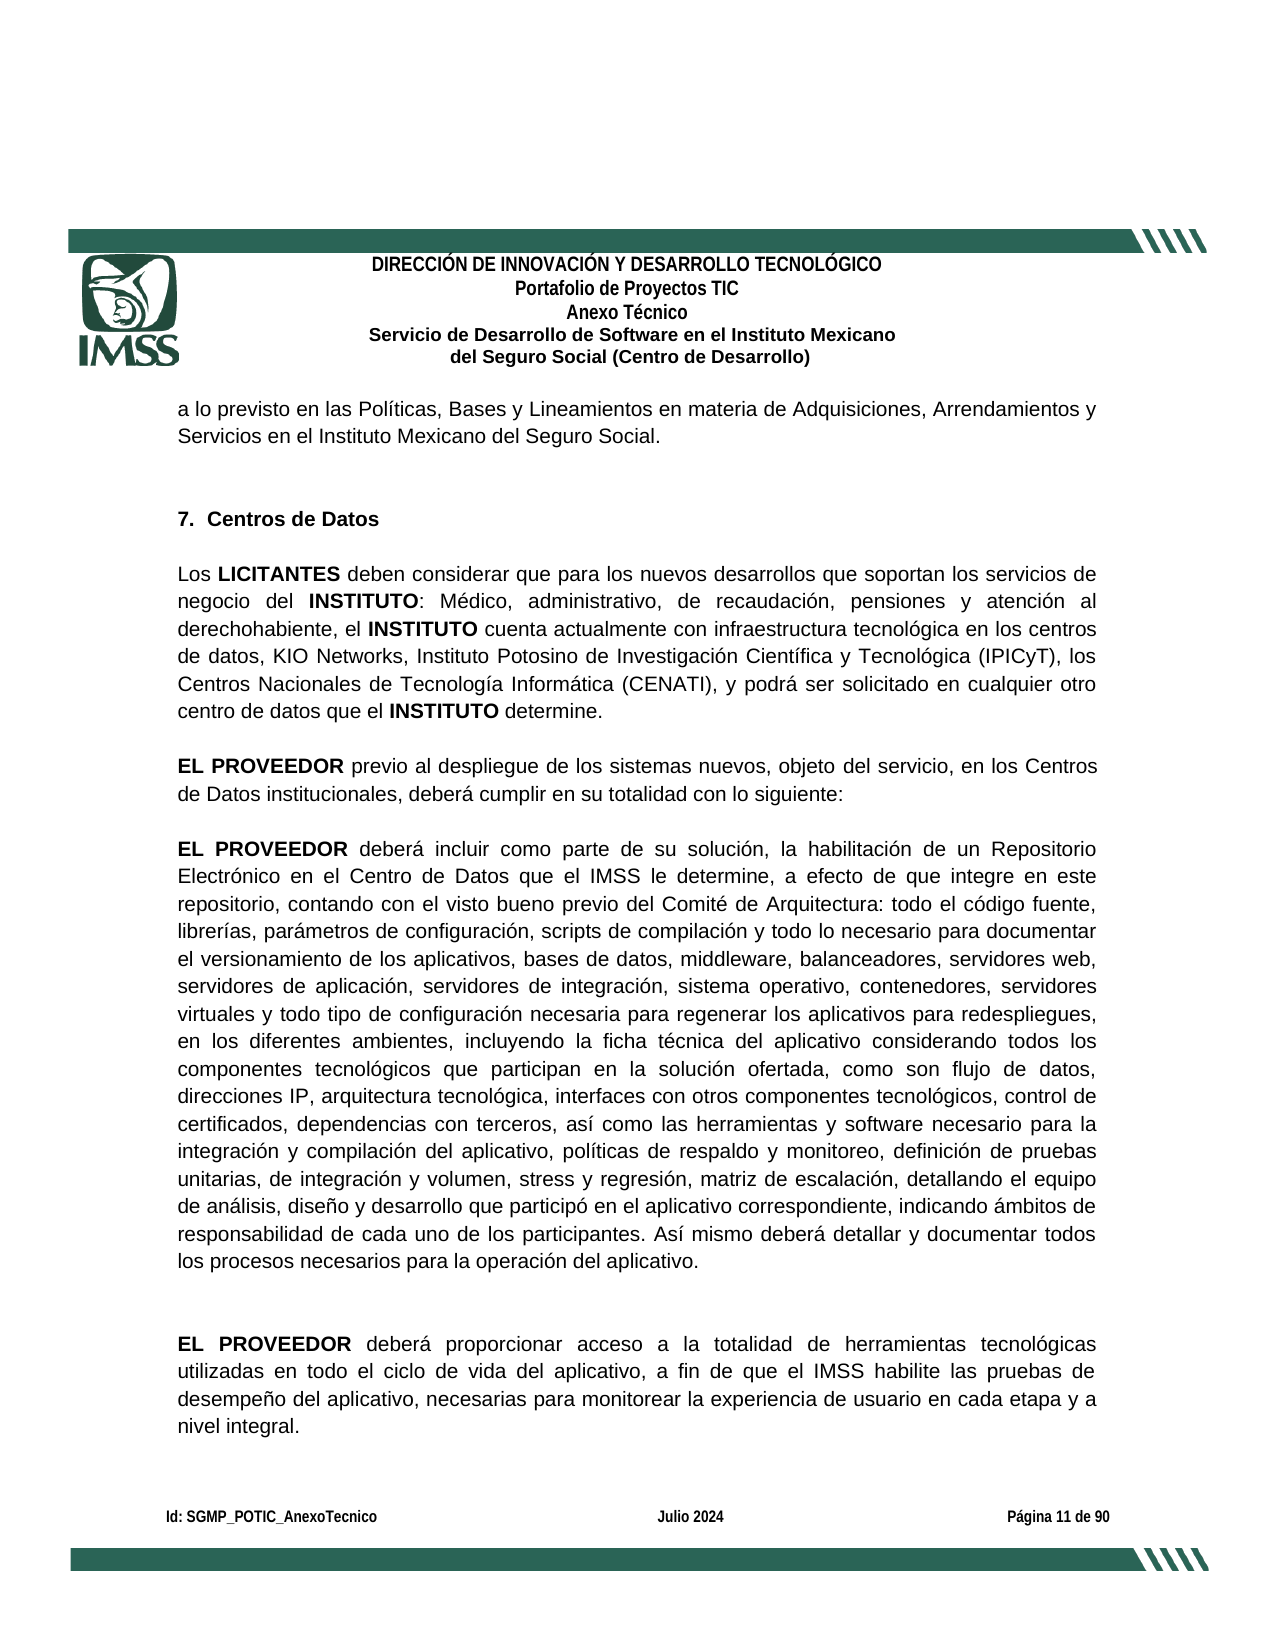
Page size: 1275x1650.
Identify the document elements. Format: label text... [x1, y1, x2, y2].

text EL PROVEEDOR deberá proporcionar acceso a la totalidad de herramientas tecnológicas utilizadas en todo el ciclo de vida del aplicativo, a fin de que el IMSS habilite las pruebas de desempeño del aplicativo, necesarias para monitorear la experiencia de usuario en cada etapa y a nivel integral. [177, 1331, 1098, 1438]
text EL PROVEEDOR deberá incluir como parte de su solución, la habilitación de un Repositorio Electrónico en el Centro de Datos que el IMSS le determine, a efecto de que integre en este repositorio, contando con el visto bueno previo del Comité de Arquitectura: todo el código fuente, librerías, parámetros de configuración, scripts de compilación y todo lo necesario para documentar el versionamiento de los aplicativos, bases de datos, middleware, balanceadores, servidores web, servidores de aplicación, servidores de integración, sistema operativo, contenedores, servidores virtuales y todo tipo de configuración necesaria para regenerar los aplicativos para redespliegues, en los diferentes ambientes, incluyendo la ficha técnica del aplicativo considerando todos los componentes tecnológicos que participan en la solución ofertada, como son flujo de datos, direcciones IP, arquitectura tecnológica, interfaces con otros componentes tecnológicos, control de certificados, dependencias con terceros, así como las herramientas y software necesario para la integración y compilación del aplicativo, políticas de respaldo y monitoreo, definición de pruebas unitarias, de integración y volumen, stress y regresión, matriz de escalación, detallando el equipo de análisis, diseño y desarrollo que participó en el aplicativo correspondiente, indicando ámbitos de responsabilidad de cada uno de los participantes. Así mismo deberá detallar y documentar todos los procesos necesarios para la operación del aplicativo. [177, 836, 1098, 1273]
text EL PROVEEDOR previo al despliegue de los sistemas nuevos, objeto del servicio, en los Centros de Datos institucionales, deberá cumplir en su totalidad con lo siguiente: [177, 754, 1098, 805]
text Los LICITANTES deben considerar que para los nuevos desarrollos que soportan los servicios de negocio del INSTITUTO: Médico, administrativo, de recaudación, pensiones y atención al derechohabiente, el INSTITUTO cuenta actualmente con infraestructura tecnológica en los centros de datos, KIO Networks, Instituto Potosino de Investigación Científica y Tecnológica (IPICyT), los Centros Nacionales de Tecnología Informática (CENATI), y podrá ser solicitado en cualquier otro centro de datos que el INSTITUTO determine. [177, 561, 1098, 723]
subtitle Centros de Datos [177, 506, 1137, 530]
picture [68, 229, 1207, 366]
picture [70, 1548, 1209, 1571]
